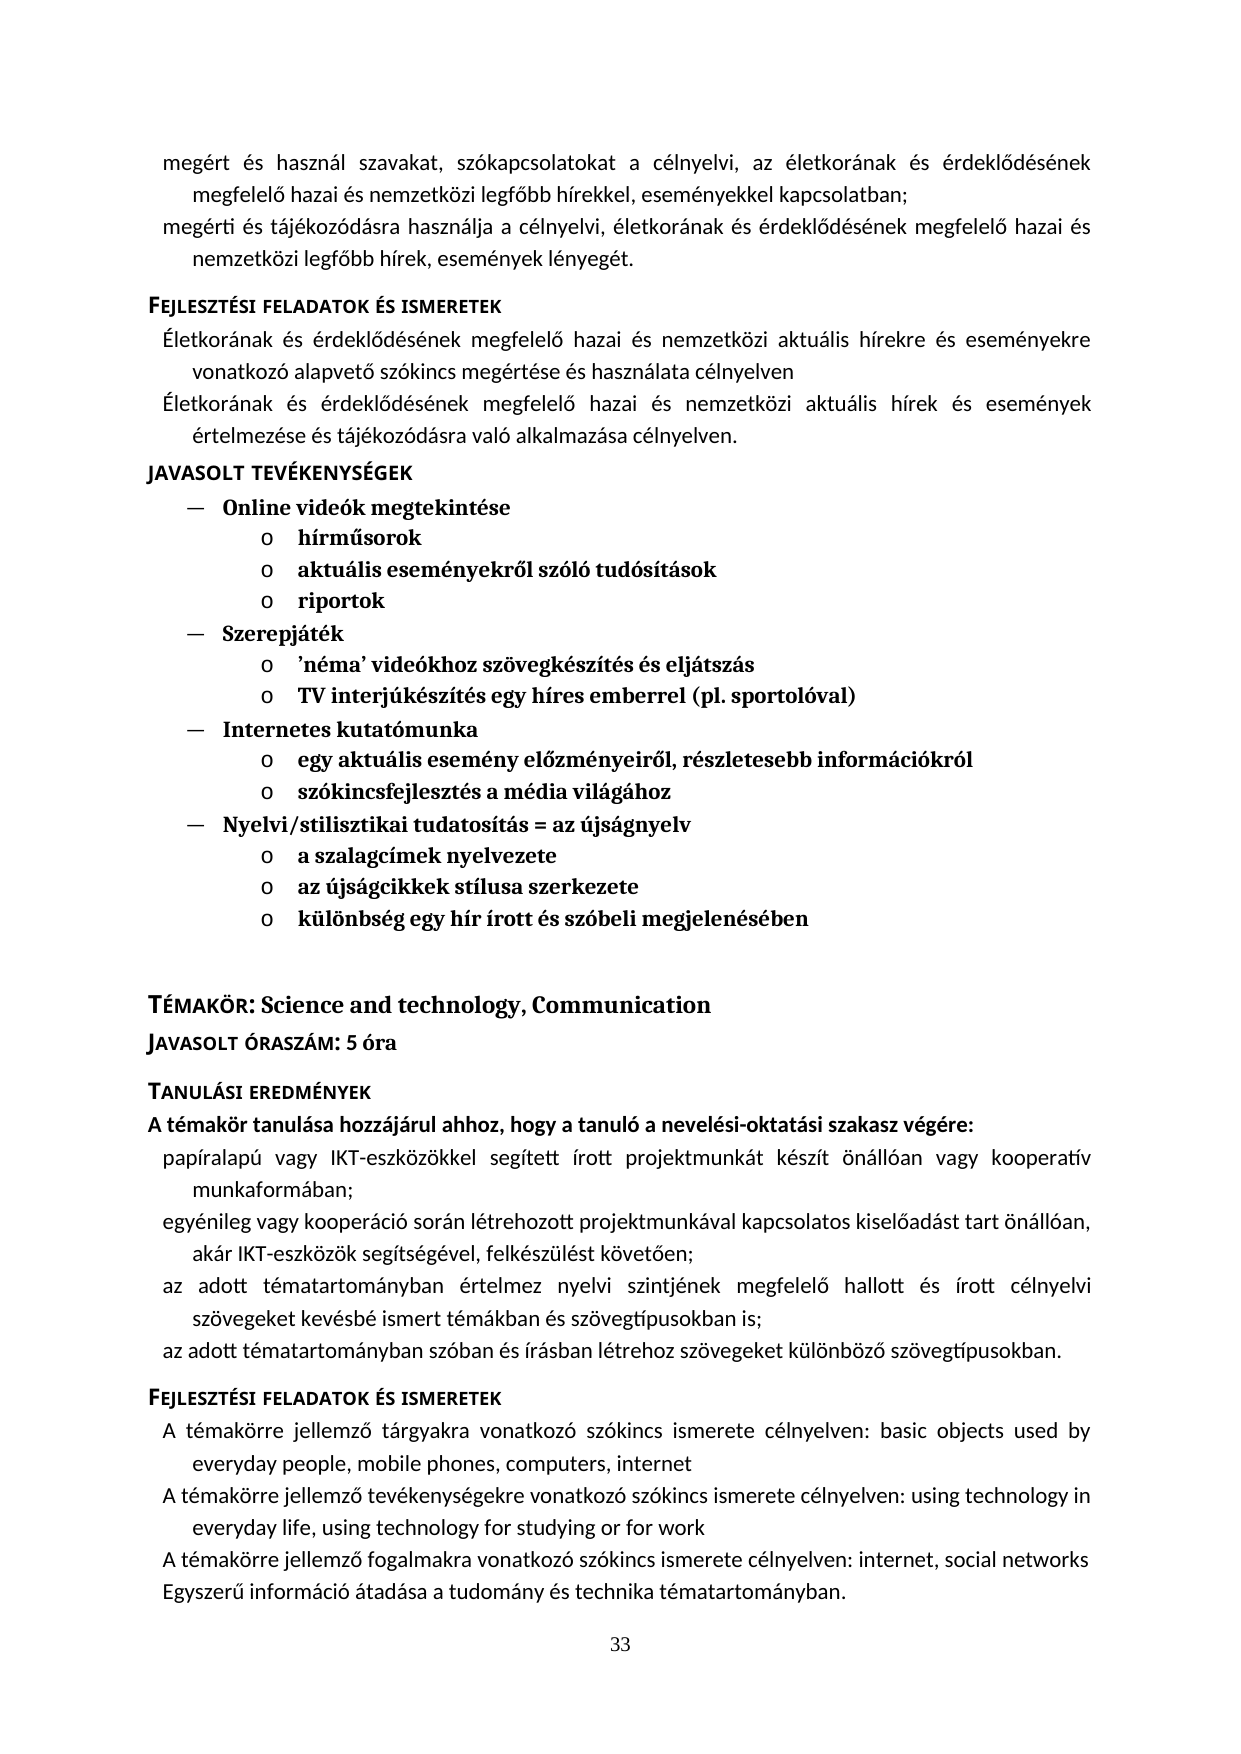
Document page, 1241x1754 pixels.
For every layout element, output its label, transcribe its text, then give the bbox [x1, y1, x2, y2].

text A témakör tanulása hozzájárul ahhoz, hogy a tanuló a nevelési-oktatási szakasz végére: [148, 1111, 1093, 1139]
list Szerepjáték [185, 619, 1093, 648]
list a szalagcímek nyelvezete [260, 842, 1093, 870]
text Életkorának és érdeklődésének megfelelő hazai és nemzetközi aktuális hírek és események értelmezése és tájékozódásra való alkalmazása célnyelven. [162, 389, 1093, 449]
list Nyelvi/stilisztikai tudatosítás = az újságnyelv [185, 810, 1093, 838]
list aktuális eseményekről szóló tudósítások [260, 556, 1093, 584]
text Fejlesztési feladatok és ismeretek [148, 1381, 1093, 1412]
list szókincsfejlesztés a média világához [260, 779, 1093, 806]
text Fejlesztési feladatok és ismeretek [148, 289, 1093, 320]
text papíralapú vagy IKT-eszközökkel segített írott projektmunkát készít önállóan vagy kooperatív munkaformában; [162, 1143, 1093, 1203]
list TV interjúkészítés egy híres emberrel (pl. sportolóval) [260, 683, 1093, 711]
text A témakörre jellemző tevékenységekre vonatkozó szókincs ismerete célnyelven: using technology in everyday life, using technology for studying or for work [162, 1481, 1093, 1541]
text Javasolt óraszám: 5 óra [148, 1026, 1093, 1057]
list Online videók megtekintése [185, 493, 1093, 521]
text megért és használ szavakat, szókapcsolatokat a célnyelvi, az életkorának és érdeklődésének megfelelő hazai és nemzetközi legfőbb hírekkel, eseményekkel kapcsolatban; [162, 148, 1093, 208]
list Internetes kutatómunka [185, 715, 1093, 743]
list az újságcikkek stílusa szerkezete [260, 874, 1093, 901]
text javasolt tevékenységek [148, 453, 1093, 488]
text A témakörre jellemző fogalmakra vonatkozó szókincs ismerete célnyelven: internet, social networks [162, 1545, 1093, 1573]
text egyénileg vagy kooperáció során létrehozott projektmunkával kapcsolatos kiselőadást tart önállóan, akár IKT-eszközök segítségével, felkészülést követően; [162, 1207, 1093, 1267]
text az adott tématartományban értelmez nyelvi szintjének megfelelő hallott és írott célnyelvi szövegeket kevésbé ismert témákban és szövegtípusokban is; [162, 1272, 1093, 1332]
text Egyszerű információ átadása a tudomány és technika tématartományban. [162, 1577, 1093, 1606]
list riportok [260, 588, 1093, 616]
list különbség egy hír írott és szóbeli megjelenésében [260, 906, 1093, 933]
list egy aktuális esemény előzményeiről, részletesebb információkról [260, 747, 1093, 774]
text megérti és tájékozódásra használja a célnyelvi, életkorának és érdeklődésének megfelelő hazai és nemzetközi legfőbb hírek, események lényegét. [162, 212, 1093, 272]
text A témakörre jellemző tárgyakra vonatkozó szókincs ismerete célnyelven: basic objects used by everyday people, mobile phones, computers, internet [162, 1417, 1093, 1477]
text az adott tématartományban szóban és írásban létrehoz szövegeket különböző szövegtípusokban. [162, 1336, 1093, 1364]
text Életkorának és érdeklődésének megfelelő hazai és nemzetközi aktuális hírekre és eseményekre vonatkozó alapvető szókincs megértése és használata célnyelven [162, 325, 1093, 385]
text Témakör: Science and technology, Communication [148, 987, 1093, 1021]
list ’néma’ videókhoz szövegkészítés és eljátszás [260, 652, 1093, 679]
list hírműsorok [260, 525, 1093, 552]
text Tanulási eredmények [148, 1075, 1093, 1106]
